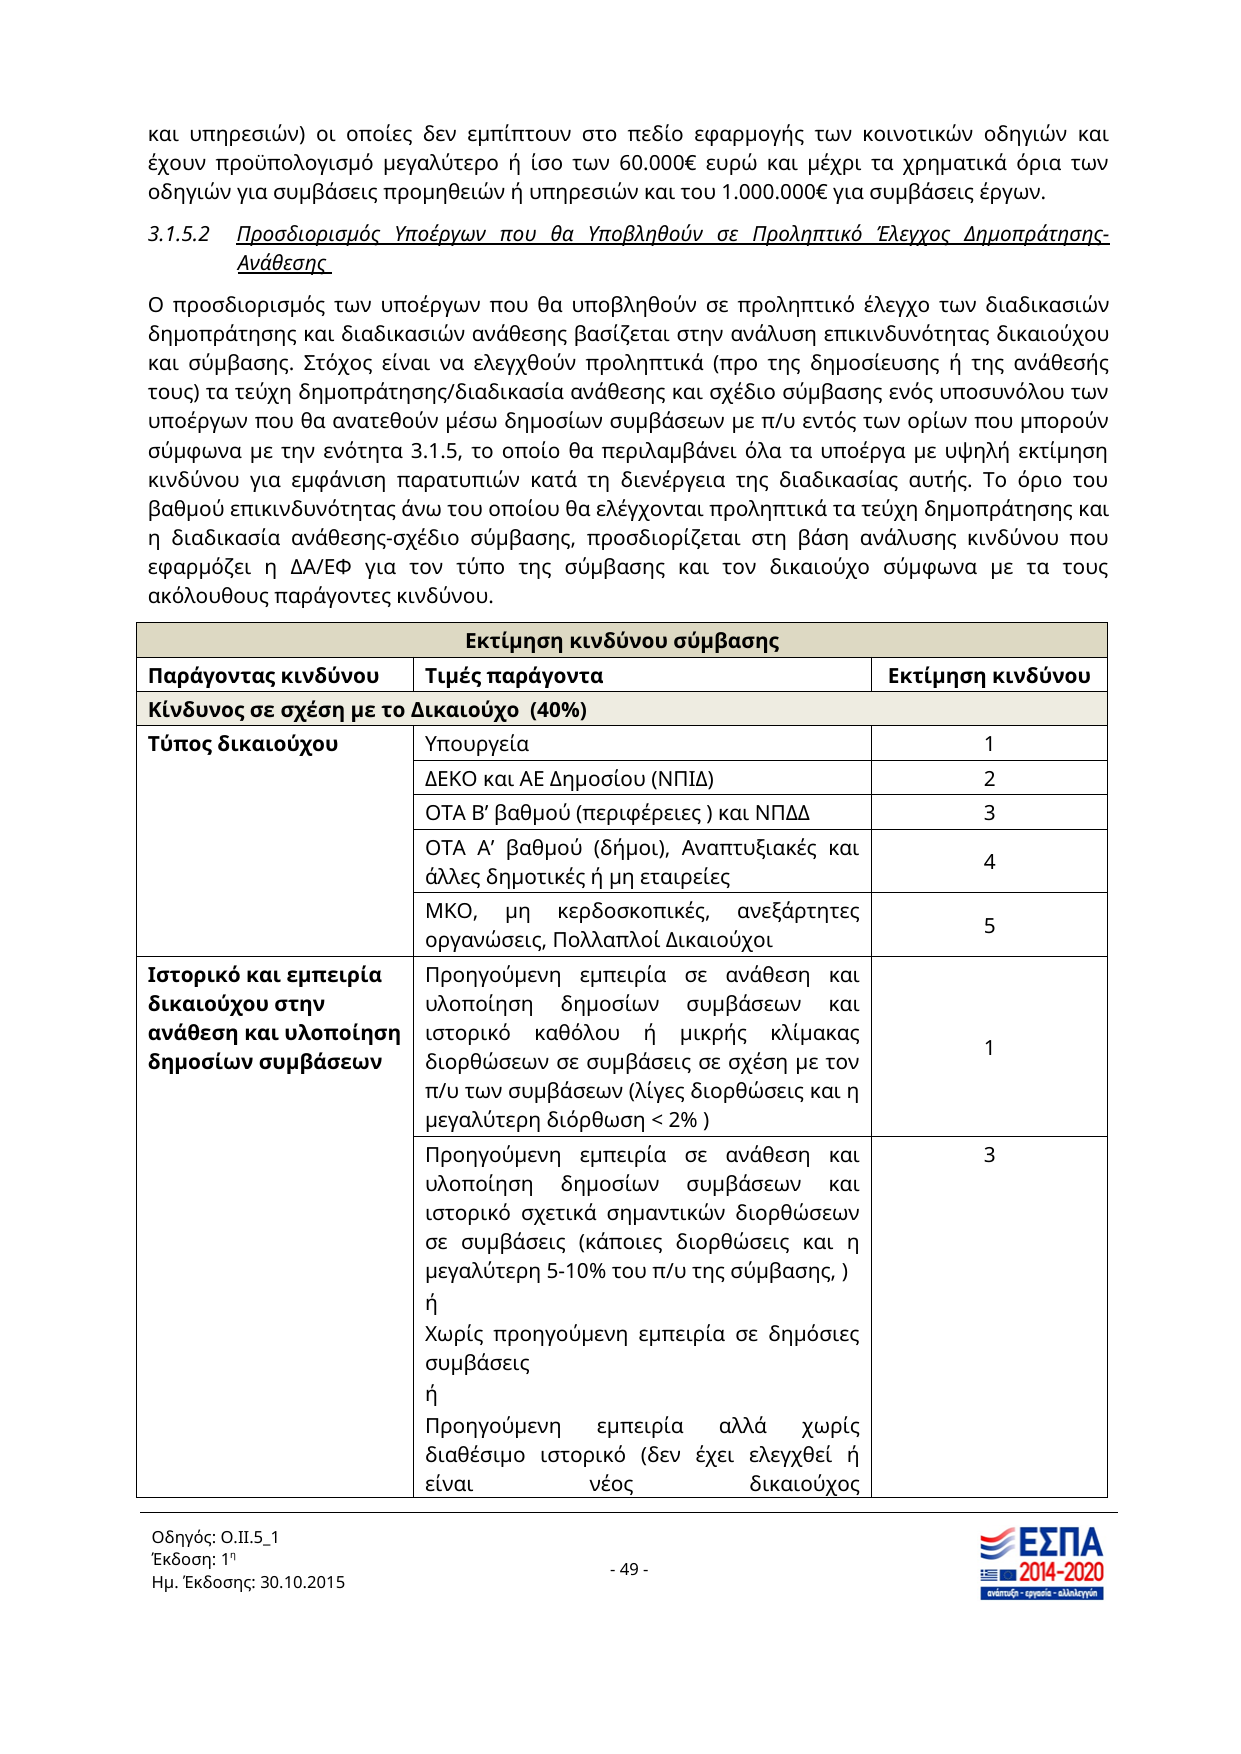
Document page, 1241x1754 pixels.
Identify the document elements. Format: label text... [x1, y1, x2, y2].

text Ο προσδιορισμός των υποέργων που θα υποβληθούν σε προληπτικό έλεγχο των διαδικασιών δημοπράτησης και διαδικασιών ανάθεσης βασίζεται στην ανάλυση επικινδυνότητας δικαιούχου και σύμβασης. Στόχος είναι να ελεγχθούν προληπτικά (προ της δημοσίευσης ή της ανάθεσής τους) τα τεύχη δημοπράτησης/διαδικασία ανάθεσης και σχέδιο σύμβασης ενός υποσυνόλου των υποέργων που θα ανατεθούν μέσω δημοσίων συμβάσεων με π/υ εντός των ορίων που μπορούν σύμφωνα με την ενότητα 3.1.5, το οποίο θα περιλαμβάνει όλα τα υποέργα με υψηλή εκτίμηση κινδύνου για εμφάνιση παρατυπιών κατά τη διενέργεια της διαδικασίας αυτής. Το όριο του βαθμού επικινδυνότητας άνω του οποίου θα ελέγχονται προληπτικά τα τεύχη δημοπράτησης και η διαδικασία ανάθεσης-σχέδιο σύμβασης, προσδιορίζεται στη βάση ανάλυσης κινδύνου που εφαρμόζει η ΔΑ/ΕΦ για τον τύπο της σύμβασης και τον δικαιούχο σύμφωνα με τα τους ακόλουθους παράγοντες κινδύνου. [148, 289, 1110, 610]
table_cell Τιμές παράγοντα [414, 658, 871, 691]
table_cell ΟΤΑ Α’ βαθμού (δήμοι), Αναπτυξιακές και άλλες δημοτικές ή μη εταιρείες [414, 830, 871, 892]
table_cell Ιστορικό και εμπειρία δικαιούχου στην ανάθεση και υλοποίηση δημοσίων συμβάσεων [137, 957, 413, 1497]
table_cell Προηγούμενη εμπειρία σε ανάθεση και υλοποίηση δημοσίων συμβάσεων και ιστορικό καθόλου ή μικρής κλίμακας διορθώσεων σε συμβάσεις σε σχέση με τον π/υ των συμβάσεων (λίγες διορθώσεις και η μεγαλύτερη διόρθωση < 2% ) [414, 957, 871, 1136]
table_header Εκτίμηση κινδύνου σύμβασης [137, 623, 1107, 657]
table_cell 5 [872, 893, 1107, 956]
table_cell 3 [872, 1137, 1107, 1497]
table_cell Παράγοντας κινδύνου [137, 658, 413, 691]
table_cell Εκτίμηση κινδύνου [872, 658, 1107, 691]
table_cell ΜΚΟ, μη κερδοσκοπικές, ανεξάρτητες οργανώσεις, Πολλαπλοί Δικαιούχοι [414, 893, 871, 956]
subtitle Προσδιορισμός Υποέργων που θα Υποβληθούν σε Προληπτικό Έλεγχος Δημοπράτησης-Ανάθεσης [148, 218, 1110, 276]
table_cell ΔΕΚΟ και ΑΕ Δημοσίου (ΝΠΙΔ) [414, 761, 871, 794]
picture [977, 1525, 1107, 1602]
table_cell Κίνδυνος σε σχέση με το Δικαιούχο (40%) [137, 692, 1107, 725]
table_cell 4 [872, 830, 1107, 892]
table_cell 3 [872, 795, 1107, 828]
table_cell Τύπος δικαιούχου [137, 726, 413, 956]
table_cell 1 [872, 957, 1107, 1136]
table_cell ΟΤΑ Β’ βαθμού (περιφέρειες ) και ΝΠΔΔ [414, 795, 871, 828]
table_cell 1 [872, 726, 1107, 760]
table_cell Υπουργεία [414, 726, 871, 760]
table_cell 2 [872, 761, 1107, 794]
